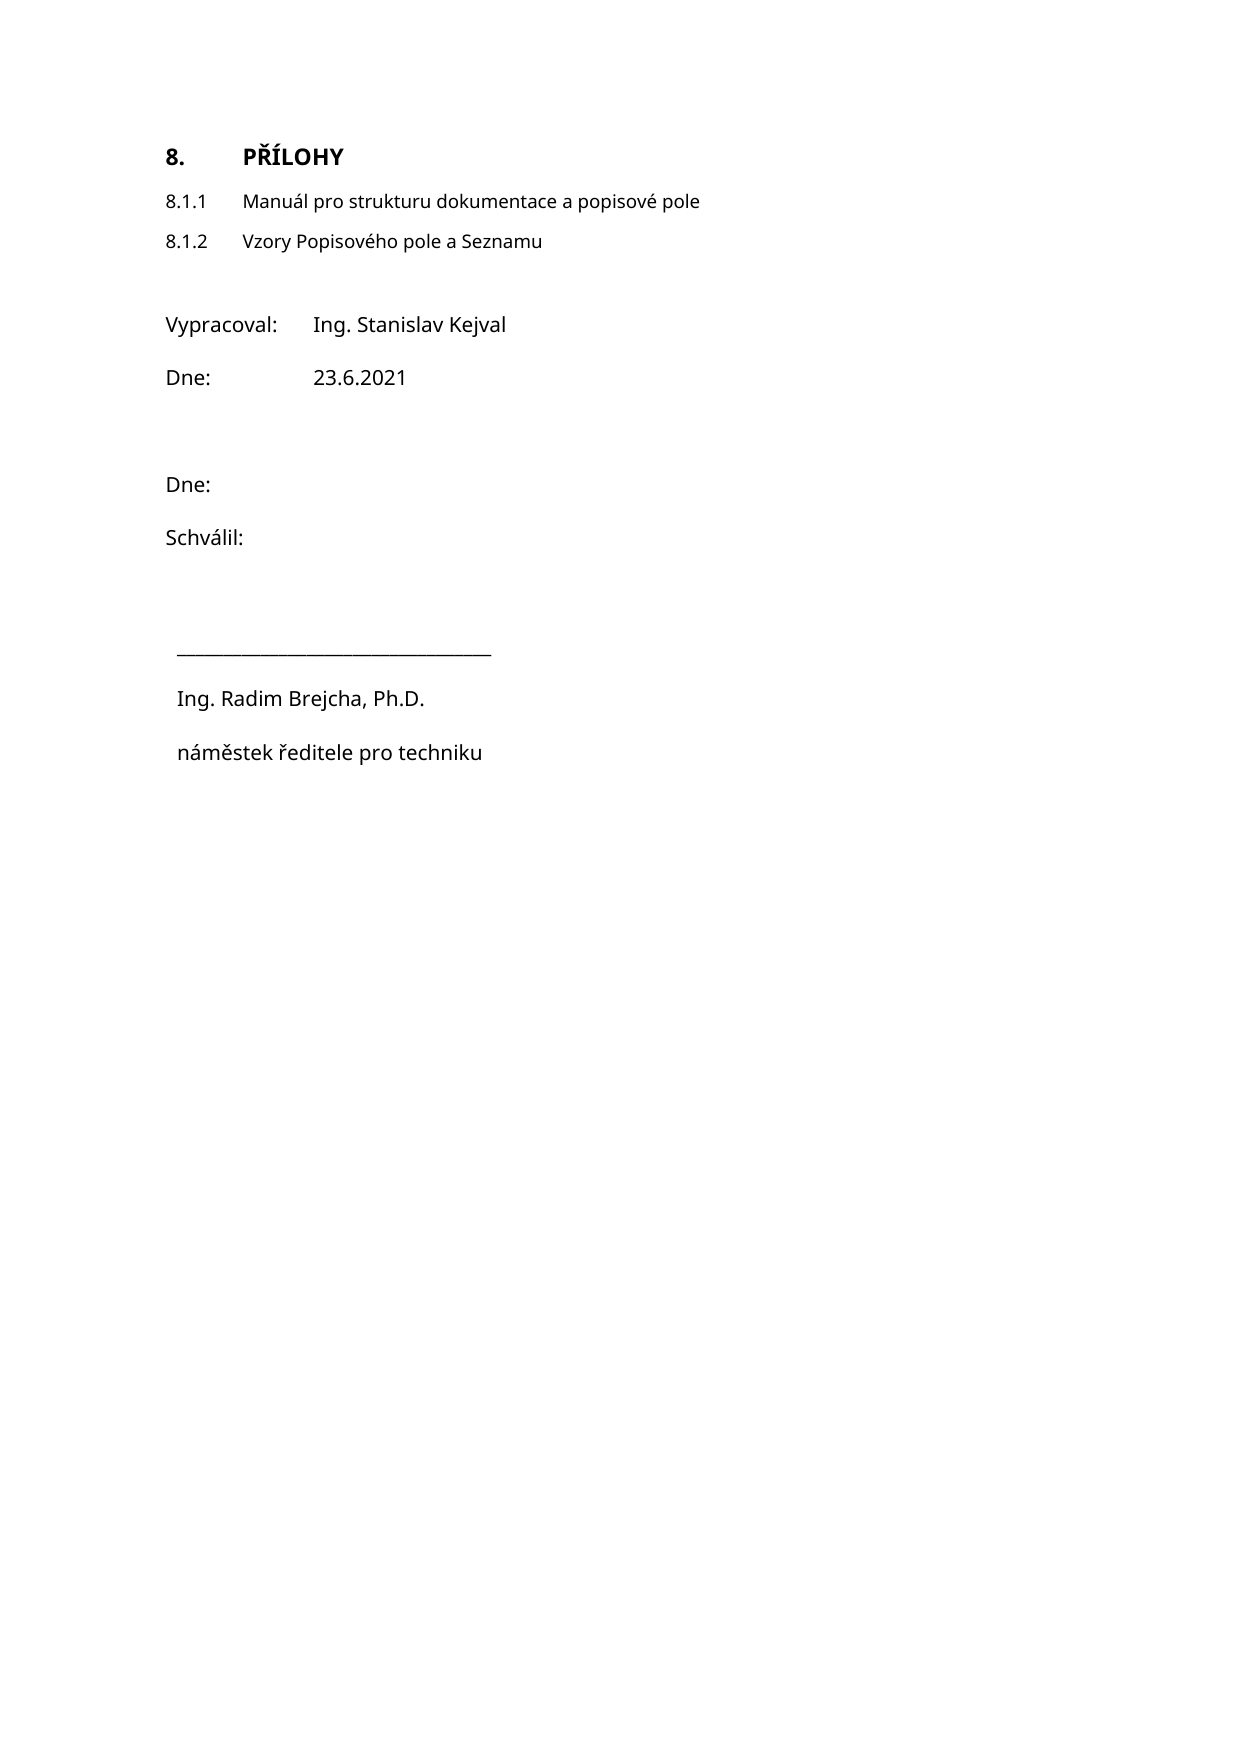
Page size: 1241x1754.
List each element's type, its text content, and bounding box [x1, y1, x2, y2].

text Vypracoval: Ing. Stanislav Kejval [165, 310, 1075, 338]
list PŘÍLOHY [165, 141, 1075, 173]
text Vzory Popisového pole a Seznamu [165, 229, 1075, 254]
text Schválil: [165, 523, 1075, 552]
table_header __________________________________ [166, 631, 718, 684]
text Manuál pro strukturu dokumentace a popisové pole [165, 188, 1075, 214]
table_cell Ing. Radim Brejcha, Ph.D. náměstek ředitele pro techniku [166, 685, 718, 791]
text Dne: [165, 470, 1075, 498]
text Dne: 23.6.2021 [165, 363, 1075, 392]
